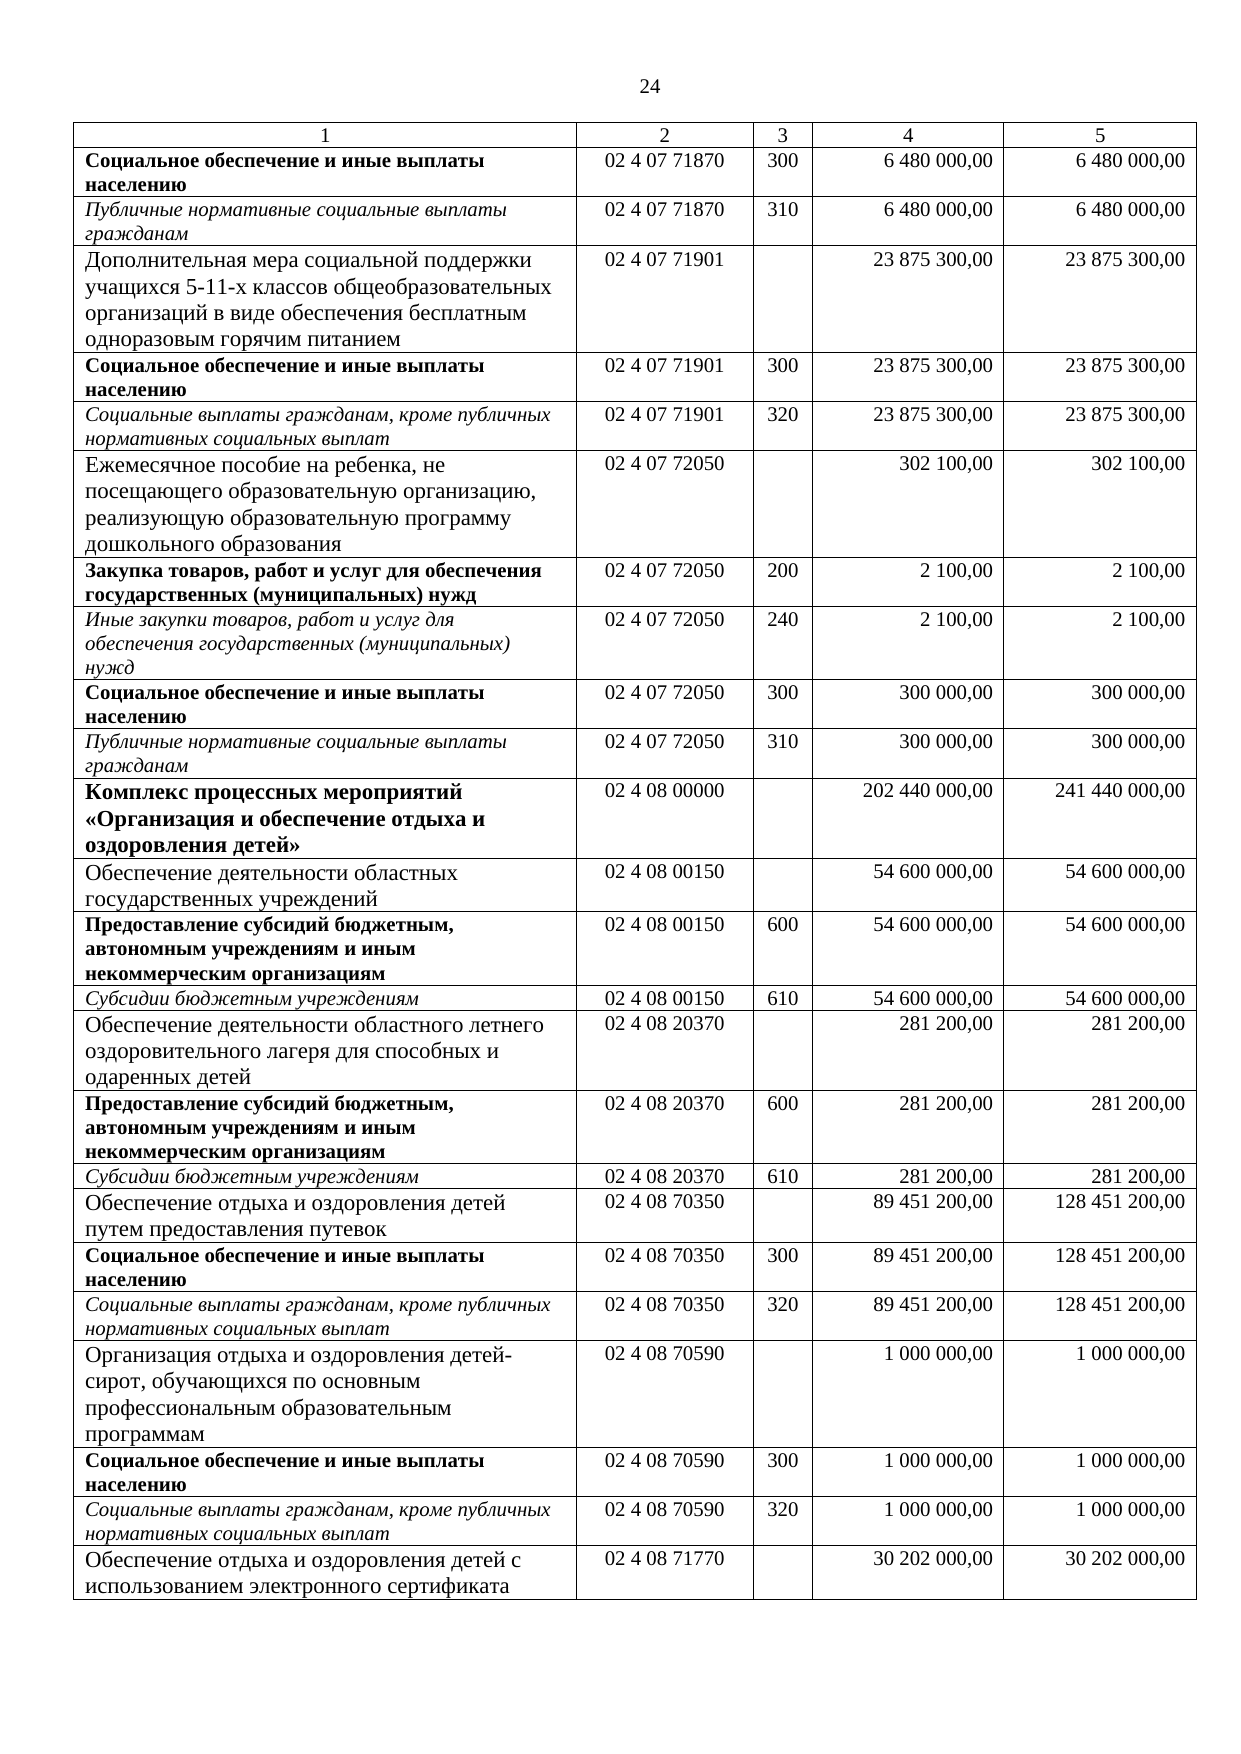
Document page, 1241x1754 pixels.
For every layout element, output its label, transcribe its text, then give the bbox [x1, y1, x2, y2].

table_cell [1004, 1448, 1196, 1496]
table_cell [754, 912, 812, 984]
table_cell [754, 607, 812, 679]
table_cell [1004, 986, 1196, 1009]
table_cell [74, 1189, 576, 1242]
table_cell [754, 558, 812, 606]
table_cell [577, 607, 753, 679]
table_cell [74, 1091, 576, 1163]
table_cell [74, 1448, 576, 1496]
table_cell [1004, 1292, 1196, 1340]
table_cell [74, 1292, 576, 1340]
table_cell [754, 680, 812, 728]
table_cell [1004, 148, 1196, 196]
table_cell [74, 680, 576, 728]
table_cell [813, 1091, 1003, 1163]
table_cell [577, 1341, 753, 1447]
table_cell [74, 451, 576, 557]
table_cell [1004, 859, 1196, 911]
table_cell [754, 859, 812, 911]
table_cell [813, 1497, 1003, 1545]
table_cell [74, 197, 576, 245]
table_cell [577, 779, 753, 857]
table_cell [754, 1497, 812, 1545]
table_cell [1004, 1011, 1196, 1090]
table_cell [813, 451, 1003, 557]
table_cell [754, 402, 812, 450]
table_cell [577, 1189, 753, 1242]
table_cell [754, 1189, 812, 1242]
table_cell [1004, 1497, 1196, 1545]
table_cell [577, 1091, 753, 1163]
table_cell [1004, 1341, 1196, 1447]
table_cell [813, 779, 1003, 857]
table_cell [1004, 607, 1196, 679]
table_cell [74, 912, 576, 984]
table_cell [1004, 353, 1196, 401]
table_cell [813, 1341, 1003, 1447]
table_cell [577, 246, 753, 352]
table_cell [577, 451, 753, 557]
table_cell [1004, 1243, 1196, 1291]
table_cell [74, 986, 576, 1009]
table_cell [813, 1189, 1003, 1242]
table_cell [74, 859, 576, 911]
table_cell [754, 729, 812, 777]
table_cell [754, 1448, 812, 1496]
table_header 3 [754, 123, 812, 147]
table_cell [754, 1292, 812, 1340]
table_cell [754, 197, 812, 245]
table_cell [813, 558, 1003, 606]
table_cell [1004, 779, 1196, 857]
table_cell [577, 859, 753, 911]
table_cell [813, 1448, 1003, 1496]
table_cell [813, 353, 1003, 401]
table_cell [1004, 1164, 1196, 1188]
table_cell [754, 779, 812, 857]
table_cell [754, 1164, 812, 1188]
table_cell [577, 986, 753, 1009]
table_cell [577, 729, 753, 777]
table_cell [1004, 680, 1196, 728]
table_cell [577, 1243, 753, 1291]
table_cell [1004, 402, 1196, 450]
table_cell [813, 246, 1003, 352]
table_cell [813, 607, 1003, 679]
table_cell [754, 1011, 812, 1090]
table_header 5 [1004, 123, 1196, 147]
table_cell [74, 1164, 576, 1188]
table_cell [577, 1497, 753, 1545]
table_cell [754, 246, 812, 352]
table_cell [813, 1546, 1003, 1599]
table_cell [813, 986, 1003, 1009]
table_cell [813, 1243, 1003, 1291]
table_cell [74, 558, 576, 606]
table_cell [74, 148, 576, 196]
table_header 2 [577, 123, 753, 147]
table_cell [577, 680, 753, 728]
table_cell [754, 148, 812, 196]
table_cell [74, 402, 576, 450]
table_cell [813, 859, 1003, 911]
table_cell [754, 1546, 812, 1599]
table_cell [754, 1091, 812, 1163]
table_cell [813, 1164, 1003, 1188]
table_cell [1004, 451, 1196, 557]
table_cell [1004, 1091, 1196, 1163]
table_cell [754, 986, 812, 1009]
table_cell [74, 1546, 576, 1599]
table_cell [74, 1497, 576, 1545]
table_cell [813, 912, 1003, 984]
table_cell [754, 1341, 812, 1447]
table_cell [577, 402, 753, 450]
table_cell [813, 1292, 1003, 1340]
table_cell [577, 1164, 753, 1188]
table_header 4 [813, 123, 1003, 147]
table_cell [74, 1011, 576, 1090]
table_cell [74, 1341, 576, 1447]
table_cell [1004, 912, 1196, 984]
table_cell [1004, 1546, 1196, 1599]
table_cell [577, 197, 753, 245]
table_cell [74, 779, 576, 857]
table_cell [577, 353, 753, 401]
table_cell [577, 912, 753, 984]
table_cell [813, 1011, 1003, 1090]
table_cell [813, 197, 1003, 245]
table_header 1 [74, 123, 576, 147]
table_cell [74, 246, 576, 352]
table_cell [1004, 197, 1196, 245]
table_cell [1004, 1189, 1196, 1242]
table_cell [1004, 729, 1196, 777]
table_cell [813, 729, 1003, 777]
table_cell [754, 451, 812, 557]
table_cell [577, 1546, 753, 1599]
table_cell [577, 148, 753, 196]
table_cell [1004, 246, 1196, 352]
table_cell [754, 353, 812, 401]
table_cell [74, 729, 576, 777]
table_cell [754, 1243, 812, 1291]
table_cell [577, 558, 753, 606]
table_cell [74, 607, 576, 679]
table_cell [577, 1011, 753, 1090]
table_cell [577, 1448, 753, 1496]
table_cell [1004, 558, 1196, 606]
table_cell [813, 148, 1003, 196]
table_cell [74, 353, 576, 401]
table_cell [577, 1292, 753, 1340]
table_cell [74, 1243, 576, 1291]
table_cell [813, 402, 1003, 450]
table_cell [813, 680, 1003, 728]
